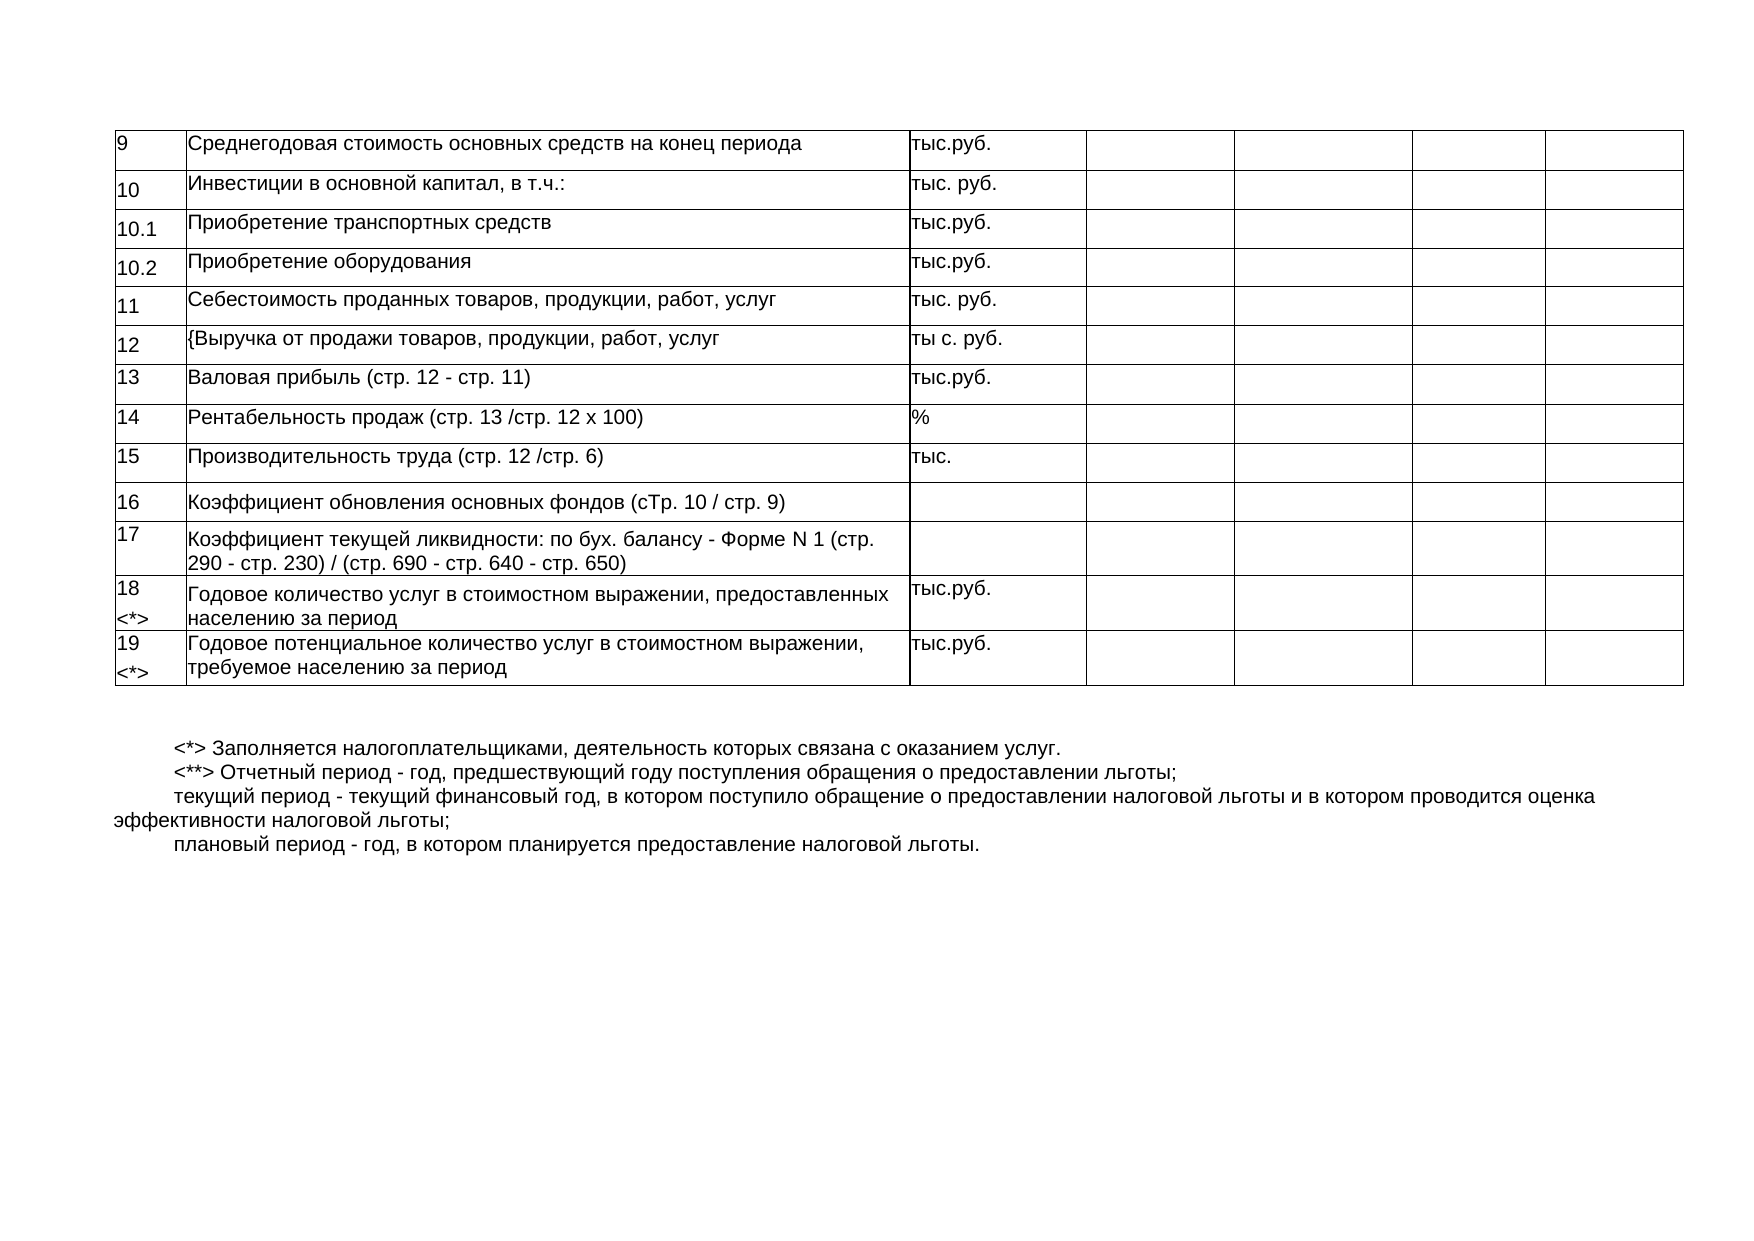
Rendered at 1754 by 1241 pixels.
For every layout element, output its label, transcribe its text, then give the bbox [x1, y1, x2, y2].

text <*> Заполняется налогоплательщиками, деятельность которых связана с оказанием услуг. [113, 736, 1686, 760]
text <**> Отчетный период - год, предшествующий году поступления обращения о предоставлении льготы; [113, 760, 1686, 784]
text текущий период - текущий финансовый год, в котором поступило обращение о предоставлении налоговой льготы и в котором проводится оценка эффективности налоговой льготы; [113, 784, 1686, 832]
text плановый период - год, в котором планируется предоставление налоговой льготы. [113, 832, 1686, 856]
